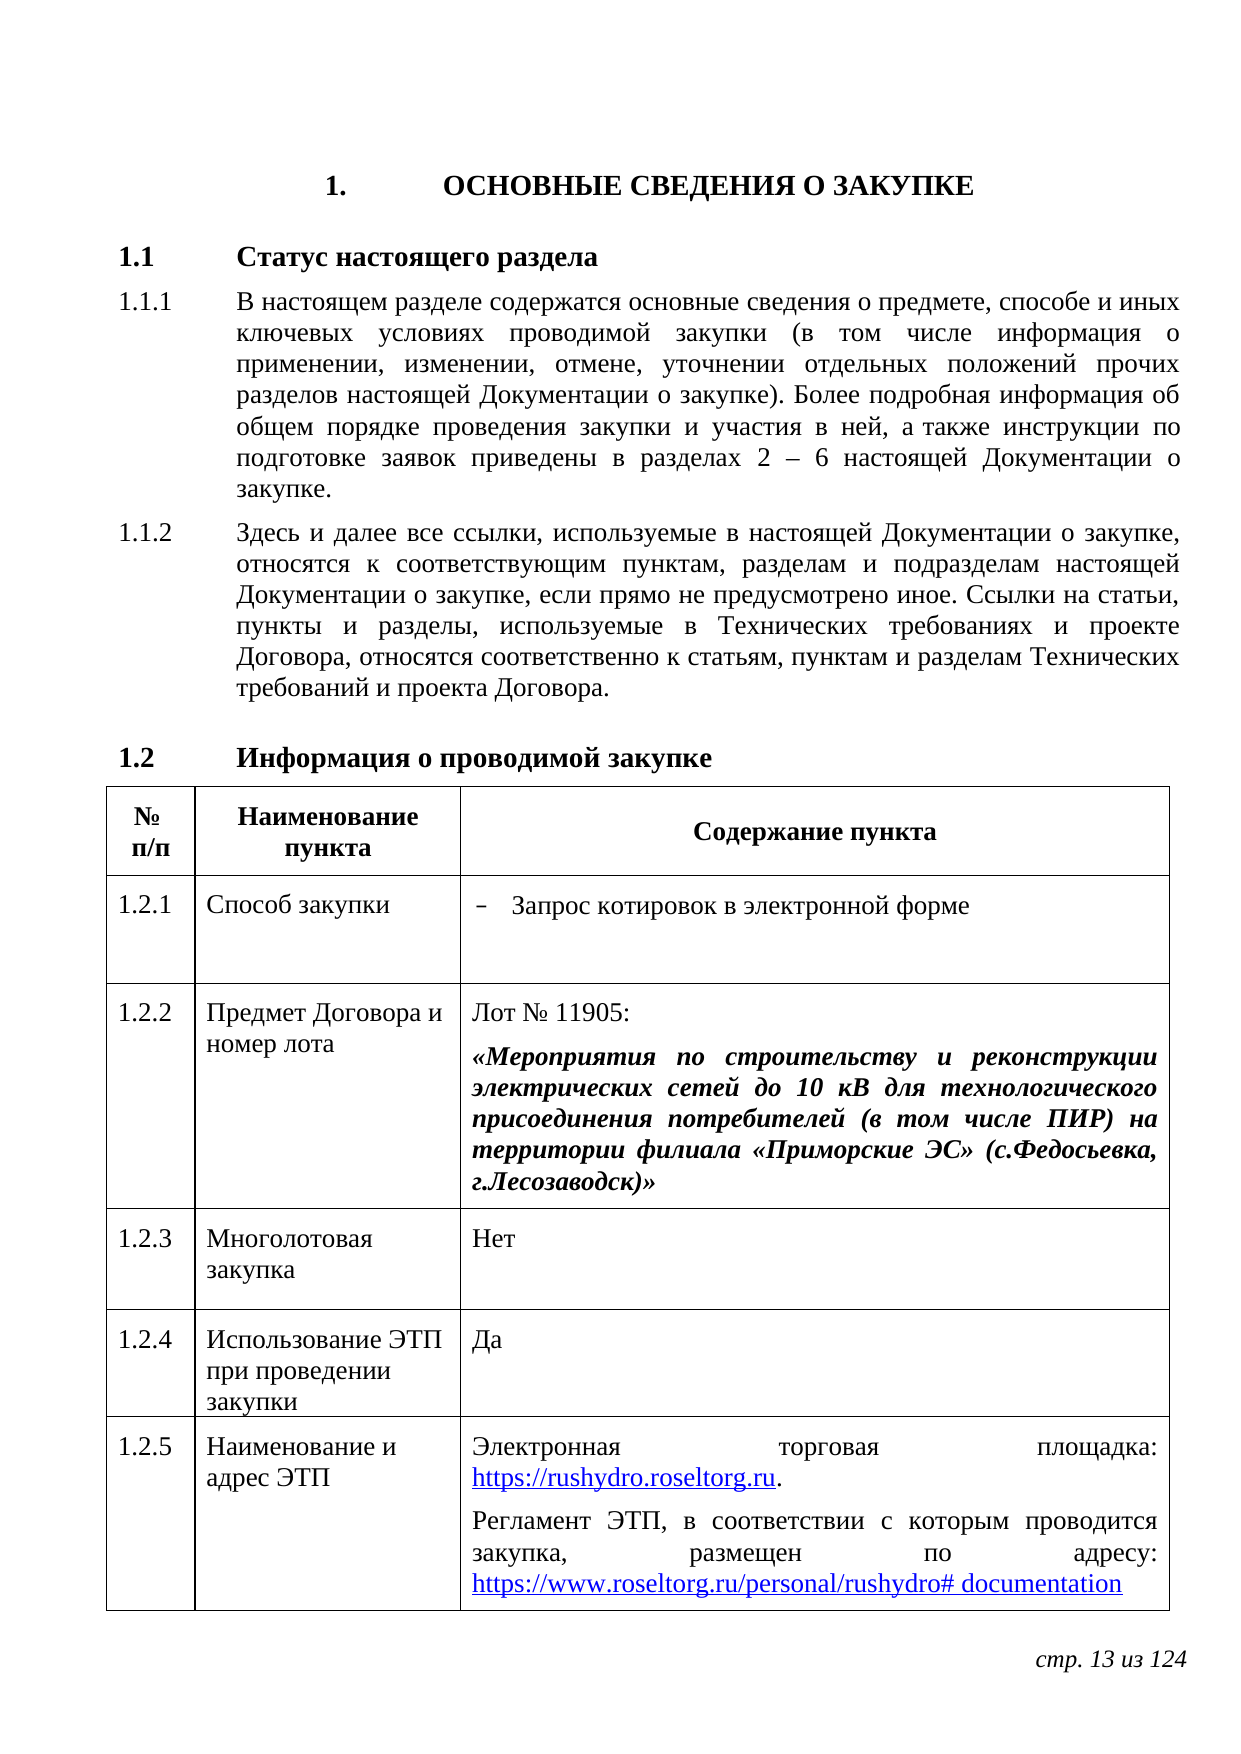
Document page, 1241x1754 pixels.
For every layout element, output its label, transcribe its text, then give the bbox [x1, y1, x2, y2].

subtitle Статус настоящего раздела [118, 239, 1181, 273]
table_cell Многолотовая закупка [196, 1209, 460, 1309]
table_cell Да [461, 1310, 1169, 1416]
table_header Наименование пункта [196, 787, 460, 874]
table_header № п/п [107, 787, 194, 874]
table_cell Запрос котировок в электронной форме [461, 876, 1169, 983]
table_cell Электронная торговая площадка: https://rushydro.roseltorg.ru. Регламент ЭТП, в соответствии с которым проводится закупка, размещен по адресу: https://www.roseltorg.ru/personal/rushydro# documentation [461, 1417, 1169, 1610]
table_cell Лот № 11905: «Мероприятия по строительству и реконструкции электрических сетей до 10 кВ для технологического присоединения потребителей (в том числе ПИР) на территории филиала «Приморские ЭС» (с.Федосьевка, г.Лесозаводск)» [461, 984, 1169, 1208]
table_cell [107, 1417, 194, 1610]
list В настоящем разделе содержатся основные сведения о предмете, способе и иных ключевых условиях проводимой закупки (в том числе информация о применении, изменении, отмене, уточнении отдельных положений прочих разделов настоящей Документации о закупке). Более подробная информация об общем порядке проведения закупки и участия в ней, а также инструкции по подготовке заявок приведены в разделах 2 – 6 настоящей Документации о закупке. [118, 285, 1181, 503]
table_cell [107, 876, 194, 983]
table_cell [107, 1310, 194, 1416]
table_header Содержание пункта [461, 787, 1169, 874]
table_cell Предмет Договора и номер лота [196, 984, 460, 1208]
subtitle ОСНОВНЫЕ СВЕДЕНИЯ О ЗАКУПКЕ [118, 168, 1181, 202]
table_cell Способ закупки [196, 876, 460, 983]
table_cell Наименование и адрес ЭТП [196, 1417, 460, 1610]
text Здесь и далее все ссылки, используемые в настоящей Документации о закупке, относятся к соответствующим пунктам, разделам и подразделам настоящей Документации о закупке, если прямо не предусмотрено иное. Ссылки на статьи, пункты и разделы, используемые в Технических требованиях и проекте Договора, относятся соответственно к статьям, пунктам и разделам Технических требований и проекта Договора. [118, 516, 1181, 703]
table_cell [107, 1209, 194, 1309]
table_cell [107, 984, 194, 1208]
table_cell Нет [461, 1209, 1169, 1309]
table_cell Использование ЭТП при проведении закупки [196, 1310, 460, 1416]
subtitle Информация о проводимой закупке [118, 740, 1181, 774]
